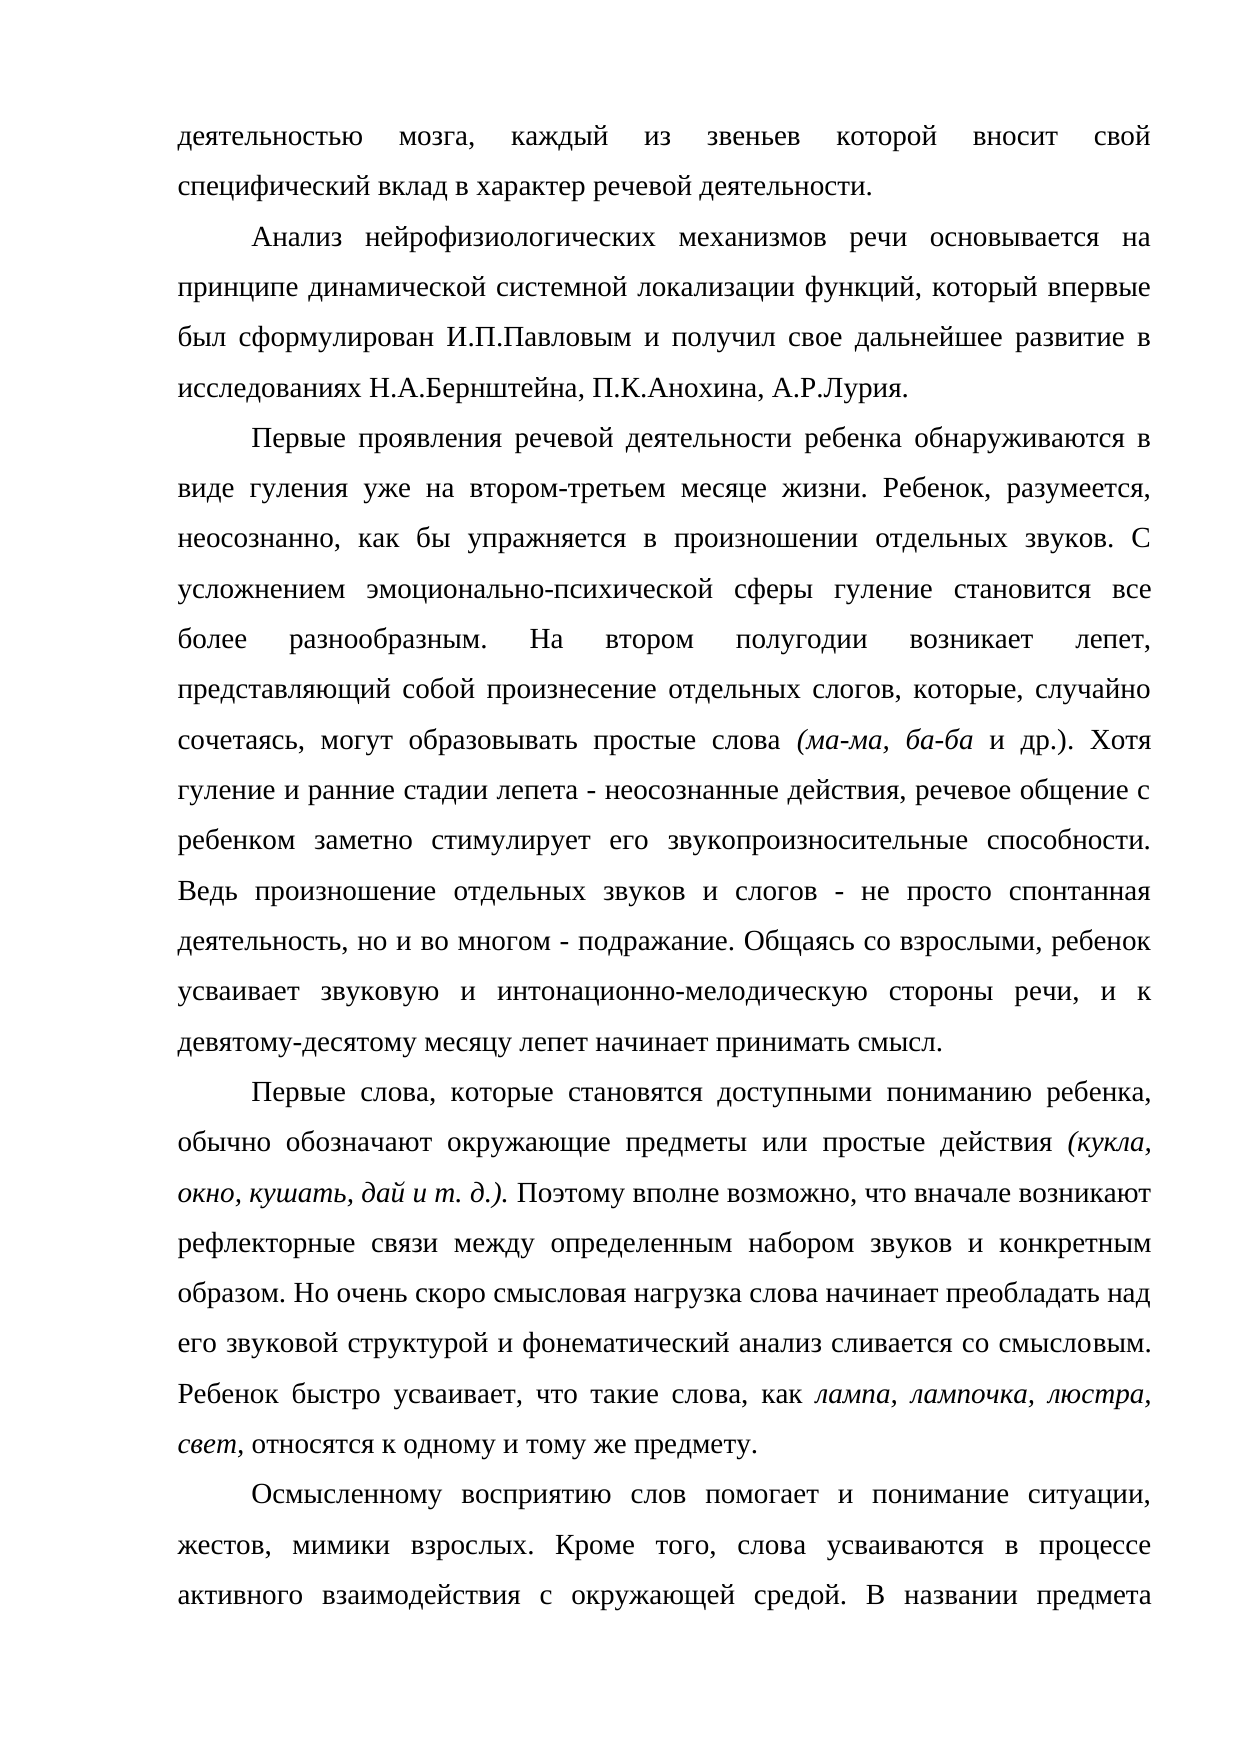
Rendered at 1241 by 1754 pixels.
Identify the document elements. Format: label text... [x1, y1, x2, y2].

text Анализ нейрофизиологических механизмов речи основывается на принципе динамической системной локализации функций, который впервые был сформулирован И.П.Павловым и получил свое дальнейшее развитие в исследованиях Н.А.Бернштейна, П.К.Анохина, А.Р.Лурия. [177, 219, 1152, 403]
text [177, 118, 1152, 202]
text Первые слова, которые становятся доступными пониманию ребенка, обычно обозначают окружающие предметы или простые действия (кукла, окно, кушать, дай и т. д.). Поэтому вполне возможно, что вначале возникают рефлекторные связи между определенным набором звуков и конкретным образом. Но очень скоро смысловая нагрузка слова начинает преобладать над его звуковой структурой и фонематический анализ сливается со смысловым. Ребенок быстро усваивает, что такие слова, как лампа, лампочка, люстра, свет, относятся к одному и тому же предмету. [177, 1074, 1152, 1460]
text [177, 1477, 1152, 1611]
text Первые проявления речевой деятельности ребенка обнаруживаются в виде гуления уже на втором-третьем месяце жизни. Ребенок, разумеется, неосознанно, как бы упражняется в произношении отдельных звуков. С усложнением эмоционально-психической сферы гуление становится все более разнообразным. На втором полугодии возникает лепет, представляющий собой произнесение отдельных слогов, которые, случайно сочетаясь, могут образовывать простые слова (ма-ма, ба-ба и др.). Хотя гуление и ранние стадии лепета - неосознанные действия, речевое общение с ребенком заметно стимулирует его звукопроизносительные способности. Ведь произношение отдельных звуков и слогов - не просто спонтанная деятельность, но и во многом - подражание. Общаясь со взрослыми, ребенок усваивает звуковую и интонационно-мелодическую стороны речи, и к девятому-десятому месяцу лепет начинает принимать смысл. [177, 420, 1152, 1057]
